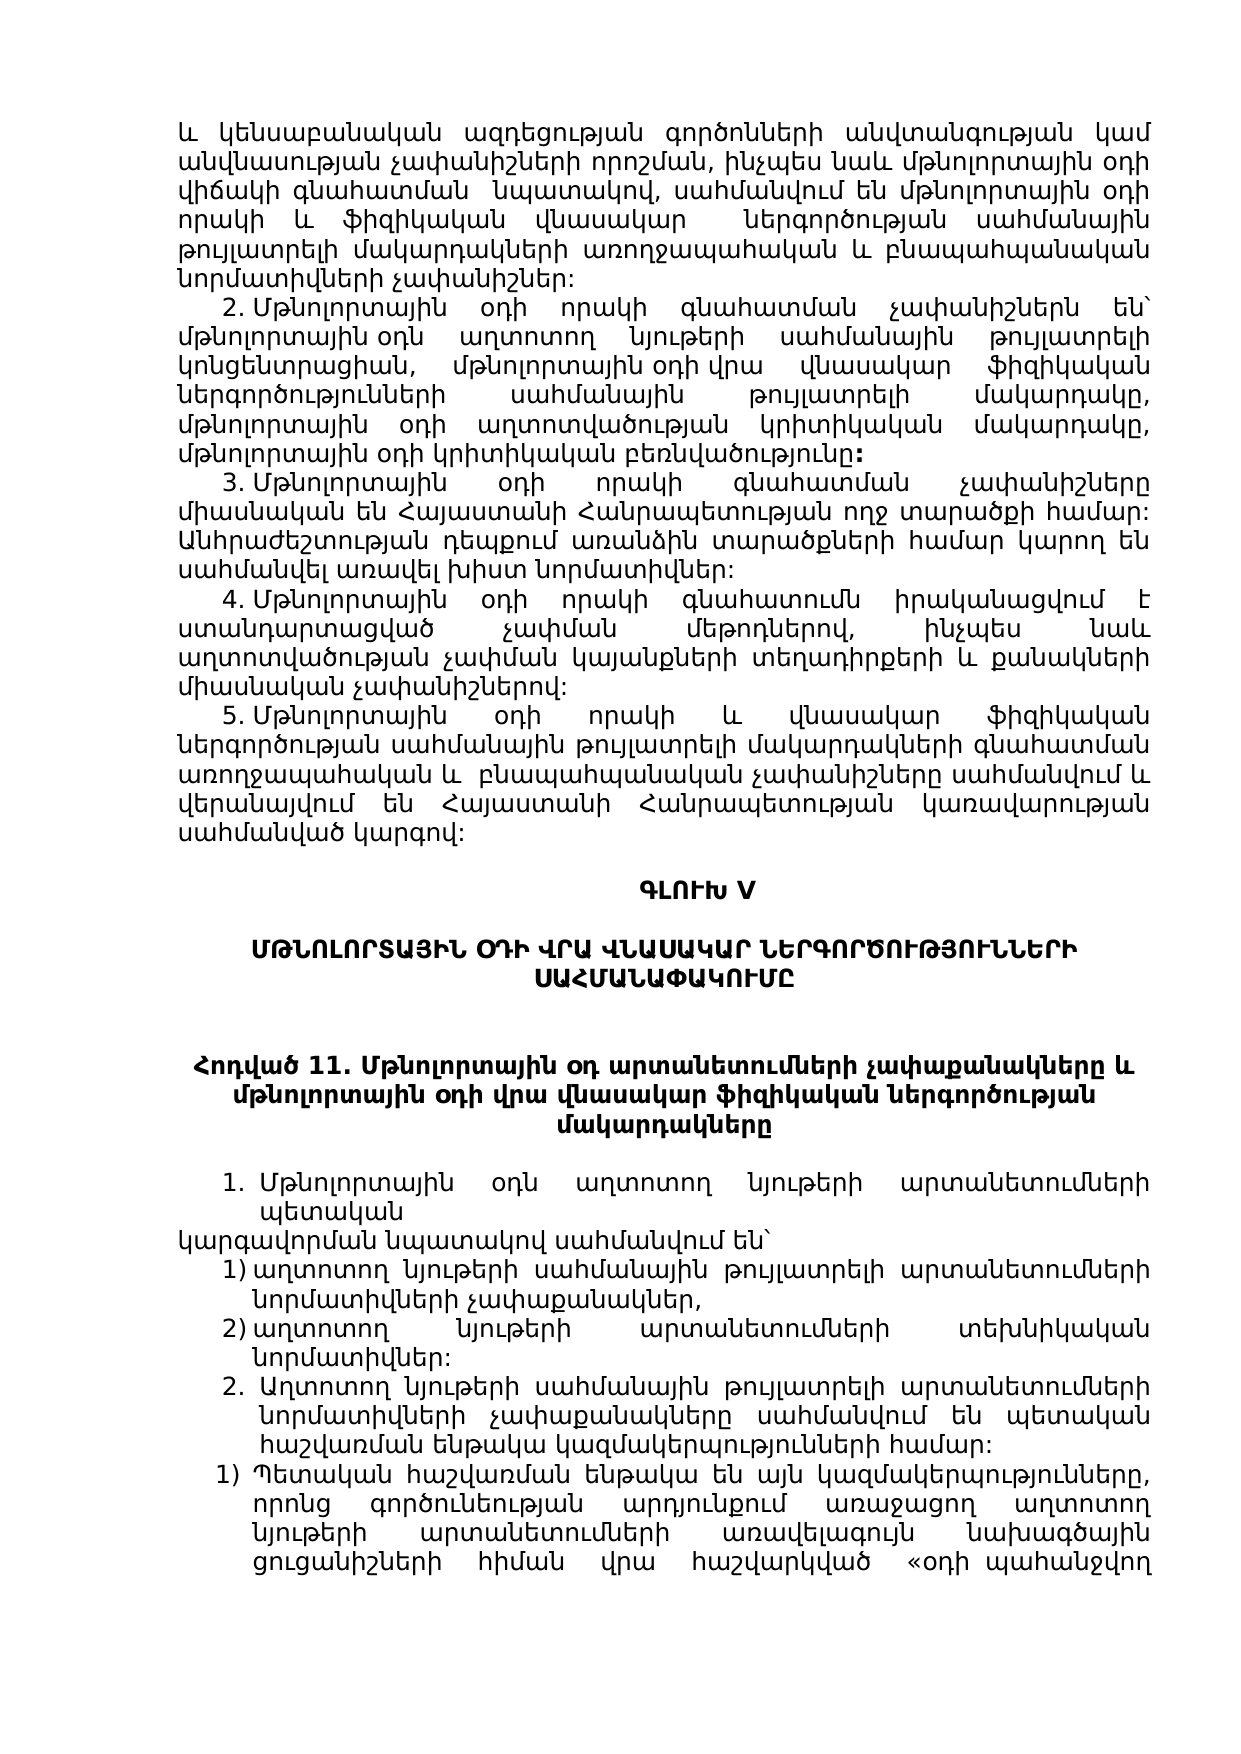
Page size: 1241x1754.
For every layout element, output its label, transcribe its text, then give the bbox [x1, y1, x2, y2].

list Աղտոտող նյութերի սահմանային թույլատրելի արտանետումների նորմատիվների չափաքանակները սահմանվում են պետական հաշվառման ենթակա կազմակերպությունների համար: [222, 1372, 1151, 1460]
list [177, 118, 1151, 293]
list Մթնոլորտային օդն աղտոտող նյութերի արտանետումների պետական [222, 1168, 1151, 1226]
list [215, 1460, 1151, 1578]
list ԳԼՈՒԽ V [244, 876, 1151, 906]
text ՄԹՆՈԼՈՐՏԱՅԻՆ ՕԴԻ ՎՐԱ ՎՆԱՍԱԿԱՐ ՆԵՐԳՈՐԾՈՒԹՅՈՒՆՆԵՐԻ ՍԱՀՄԱՆԱՓԱԿՈՒՄԸ [177, 935, 1151, 993]
text կարգավորման նպատակով սահմանվում են՝ [177, 1226, 1151, 1256]
list աղտոտող նյութերի արտանետումների տեխնիկական նորմատիվներ: [222, 1314, 1151, 1372]
text Հոդված 11. Մթնոլորտային օդ արտանետումների չափաքանակները և մթնոլորտային օդի վրա վնասակար ֆիզիկական ներգործության մակարդակները [177, 1051, 1151, 1139]
list աղտոտող նյութերի սահմանային թույլատրելի արտանետումների նորմատիվների չափաքանակներ, [222, 1256, 1151, 1314]
list Մթնոլորտային օդի որակի գնահատման չափանիշներն են՝ մթնոլորտային օդն աղտոտող նյութերի սահմանային թույլատրելի կոնցենտրացիան, մթնոլորտային օդի վրա վնասակար ֆիզիկական ներգործությունների սահմանային թույլատրելի մակարդակը, մթնոլորտային օդի աղտոտվածության կրիտիկական մակարդակը, մթնոլորտային օդի կրիտիկական բեռնվածությունը: [177, 293, 1151, 468]
list Մթնոլորտային օդի որակի և վնասակար ֆիզիկական ներգործության սահմանային թույլատրելի մակարդակների գնահատման առողջապահական և բնապահպանական չափանիշները սահմանվում և վերանայվում են Հայաստանի Հանրապետության կառավարության սահմանված կարգով: [177, 701, 1151, 847]
list Մթնոլորտային օդի որակի գնահատման չափանիշները միասնական են Հայաստանի Հանրապետության ողջ տարածքի համար: Անհրաժեշտության դեպքում առանձին տարածքների համար կարող են սահմանվել առավել խիստ նորմատիվներ: [177, 468, 1151, 585]
list Մթնոլորտային օդի որակի գնահատումն իրականացվում է ստանդարտացված չափման մեթոդներով, ինչպես նաև աղտոտվածության չափման կայանքների տեղադիրքերի և քանակների միասնական չափանիշներով: [177, 585, 1151, 701]
